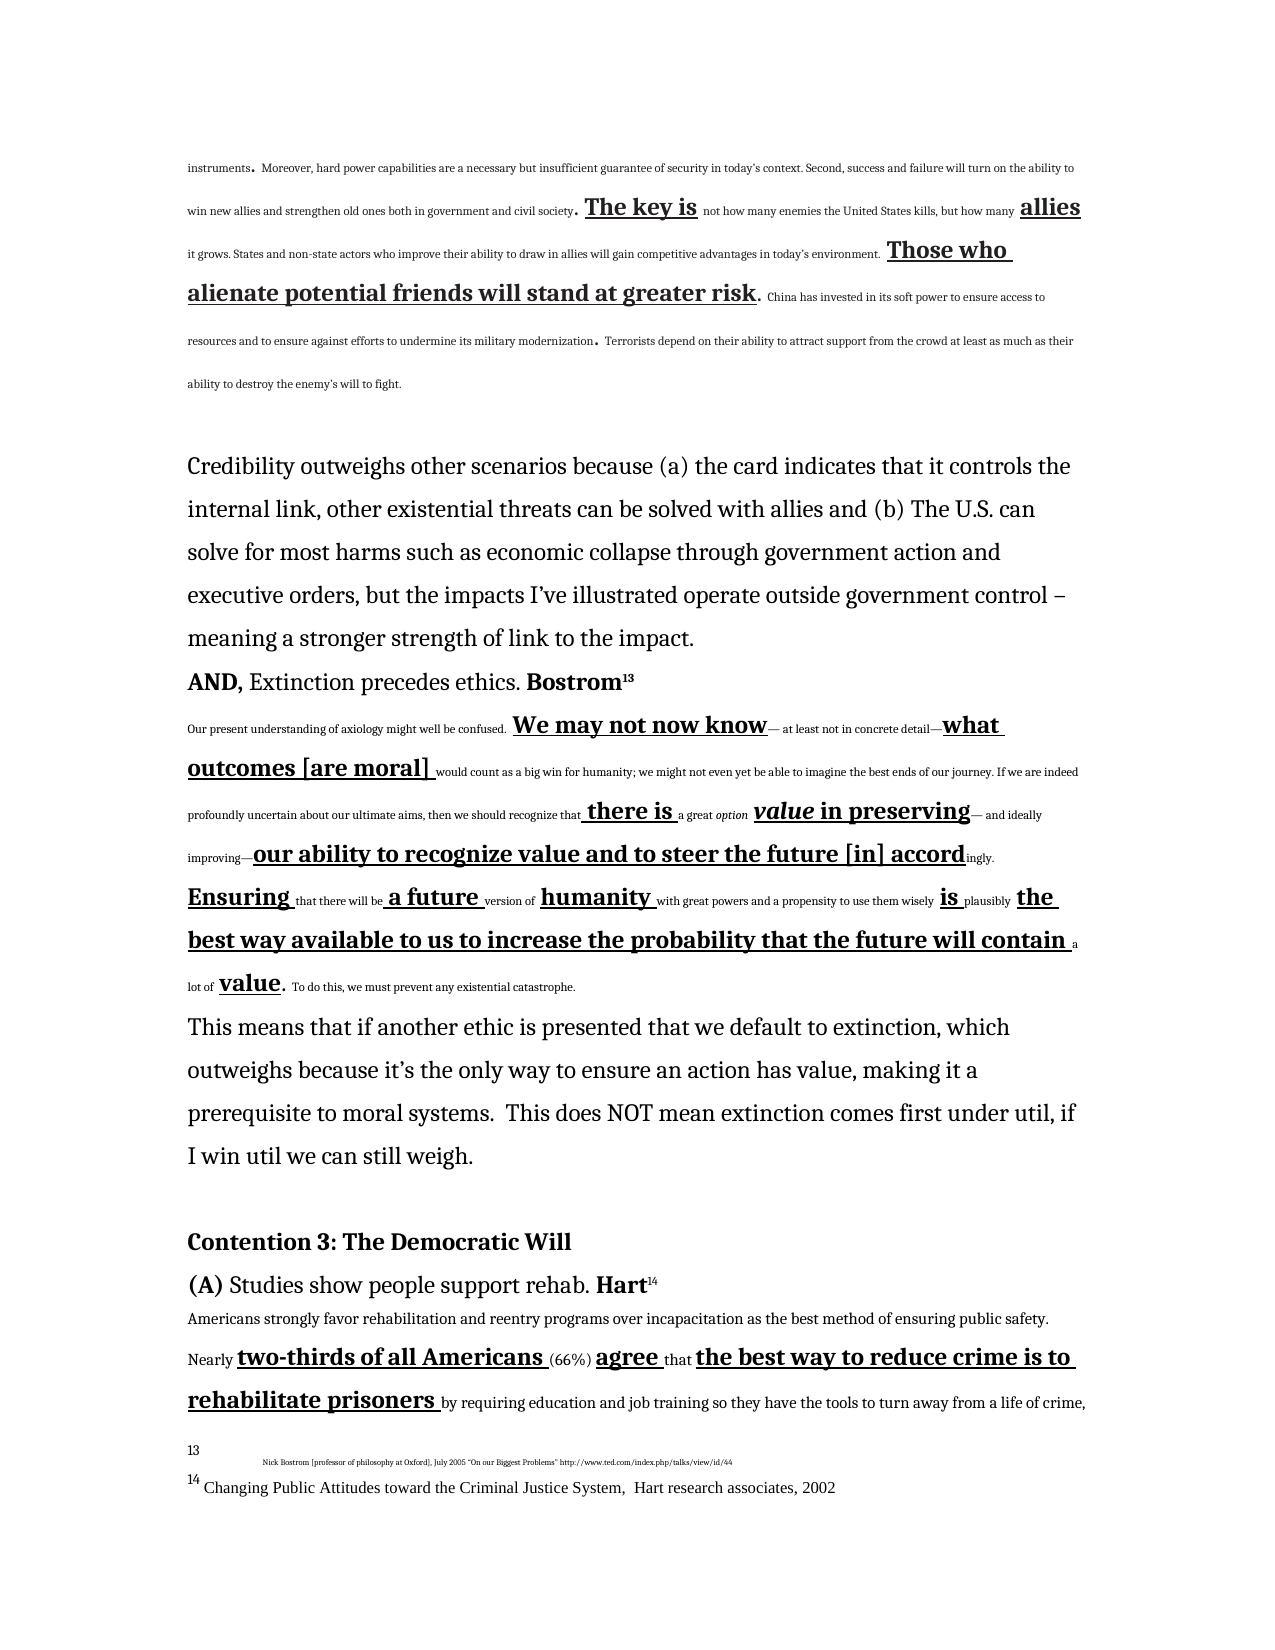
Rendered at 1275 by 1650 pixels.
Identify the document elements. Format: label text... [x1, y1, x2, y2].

text This means that if another ethic is presented that we default to extinction, which outweighs because it’s the only way to ensure an action has value, making it a prerequisite to moral systems. This does NOT mean extinction comes first under util, if I win util we can still weigh. [187, 1012, 1087, 1171]
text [187, 150, 1087, 394]
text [187, 1271, 1087, 1415]
text AND, Extinction precedes ethics. Bostrom Our present understanding of axiology might well be confused. We may not now know— at least not in concrete detail—what outcomes [are moral] would count as a big win for humanity; we might not even yet be able to imagine the best ends of our journey. If we are indeed profoundly uncertain about our ultimate aims, then we should recognize that there is a great option value in preserving— and ideally improving—our ability to recognize value and to steer the future [in] accordingly. Ensuring that there will be a future version of humanity with great powers and a propensity to use them wisely is plausibly the best way available to us to increase the probability that the future will contain a lot of value. To do this, we must prevent any existential catastrophe. [187, 667, 1087, 998]
text Credibility outweighs other scenarios because (a) the card indicates that it controls the internal link, other existential threats can be solved with allies and (b) The U.S. can solve for most harms such as economic collapse through government action and executive orders, but the impacts I’ve illustrated operate outside government control – meaning a stronger strength of link to the impact. [187, 452, 1087, 653]
text Contention 3: The Democratic Will [187, 1228, 1087, 1257]
